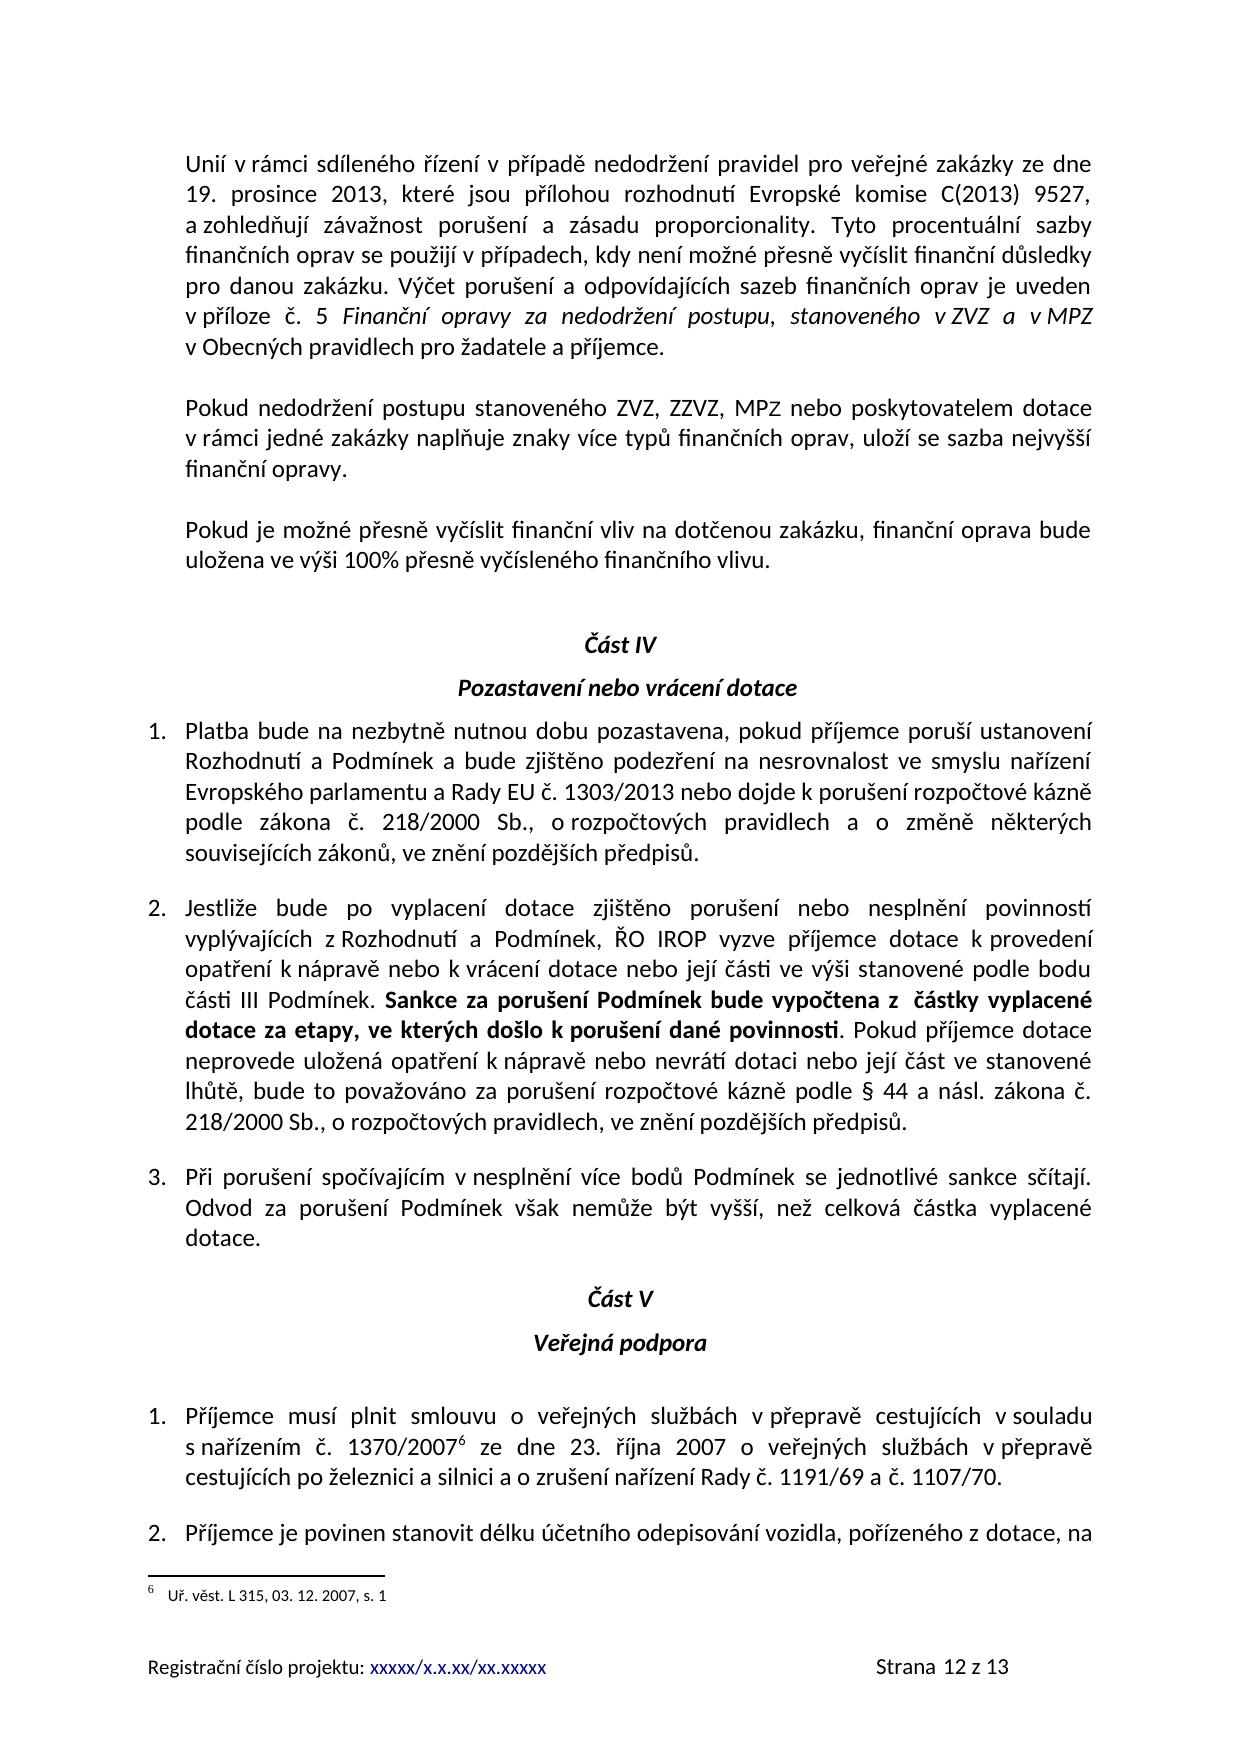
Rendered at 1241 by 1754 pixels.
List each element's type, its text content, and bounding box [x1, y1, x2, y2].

text Pokud nedodržení postupu stanoveného ZVZ, ZZVZ, MPZ nebo poskytovatelem dotace v rámci jedné zakázky naplňuje znaky více typů finančních oprav, uloží se sazba nejvyšší finanční opravy. [185, 392, 1092, 483]
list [148, 1517, 1092, 1547]
text Část IV [148, 629, 1092, 659]
text Část V [148, 1284, 1092, 1314]
list Platba bude na nezbytně nutnou dobu pozastavena, pokud příjemce poruší ustanovení Rozhodnutí a Podmínek a bude zjištěno podezření na nesrovnalost ve smyslu nařízení Evropského parlamentu a Rady EU č. 1303/2013 nebo dojde k porušení rozpočtové kázně podle zákona č. 218/2000 Sb., o rozpočtových pravidlech a o změně některých souvisejících zákonů, ve znění pozdějších předpisů. [148, 715, 1092, 867]
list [148, 148, 1092, 361]
list Při porušení spočívajícím v nesplnění více bodů Podmínek se jednotlivé sankce sčítají. Odvod za porušení Podmínek však nemůže být vyšší, než celková částka vyplacené dotace. [148, 1162, 1092, 1253]
list Jestliže bude po vyplacení dotace zjištěno porušení nebo nesplnění povinností vyplývajících z Rozhodnutí a Podmínek, ŘO IROP vyzve příjemce dotace k provedení opatření k nápravě nebo k vrácení dotace nebo její části ve výši stanovené podle bodu části III Podmínek. Sankce za porušení Podmínek bude vypočtena z částky vyplacené dotace za etapy, ve kterých došlo k porušení dané povinnosti. Pokud příjemce dotace neprovede uložená opatření k nápravě nebo nevrátí dotaci nebo její část ve stanovené lhůtě, bude to považováno za porušení rozpočtové kázně podle § 44 a násl. zákona č. 218/2000 Sb., o rozpočtových pravidlech, ve znění pozdějších předpisů. [148, 892, 1092, 1137]
text Pokud je možné přesně vyčíslit finanční vliv na dotčenou zakázku, finanční oprava bude uložena ve výši 100% přesně vyčísleného finančního vlivu. [185, 514, 1092, 575]
text Veřejná podpora [148, 1327, 1092, 1357]
list Příjemce musí plnit smlouvu o veřejných službách v přepravě cestujících v souladu s nařízením č. 1370/2007 ze dne 23. října 2007 o veřejných službách v přepravě cestujících po železnici a silnici a o zrušení nařízení Rady č. 1191/69 a č. 1107/70. [148, 1400, 1092, 1492]
text Pozastavení nebo vrácení dotace [162, 672, 1092, 702]
